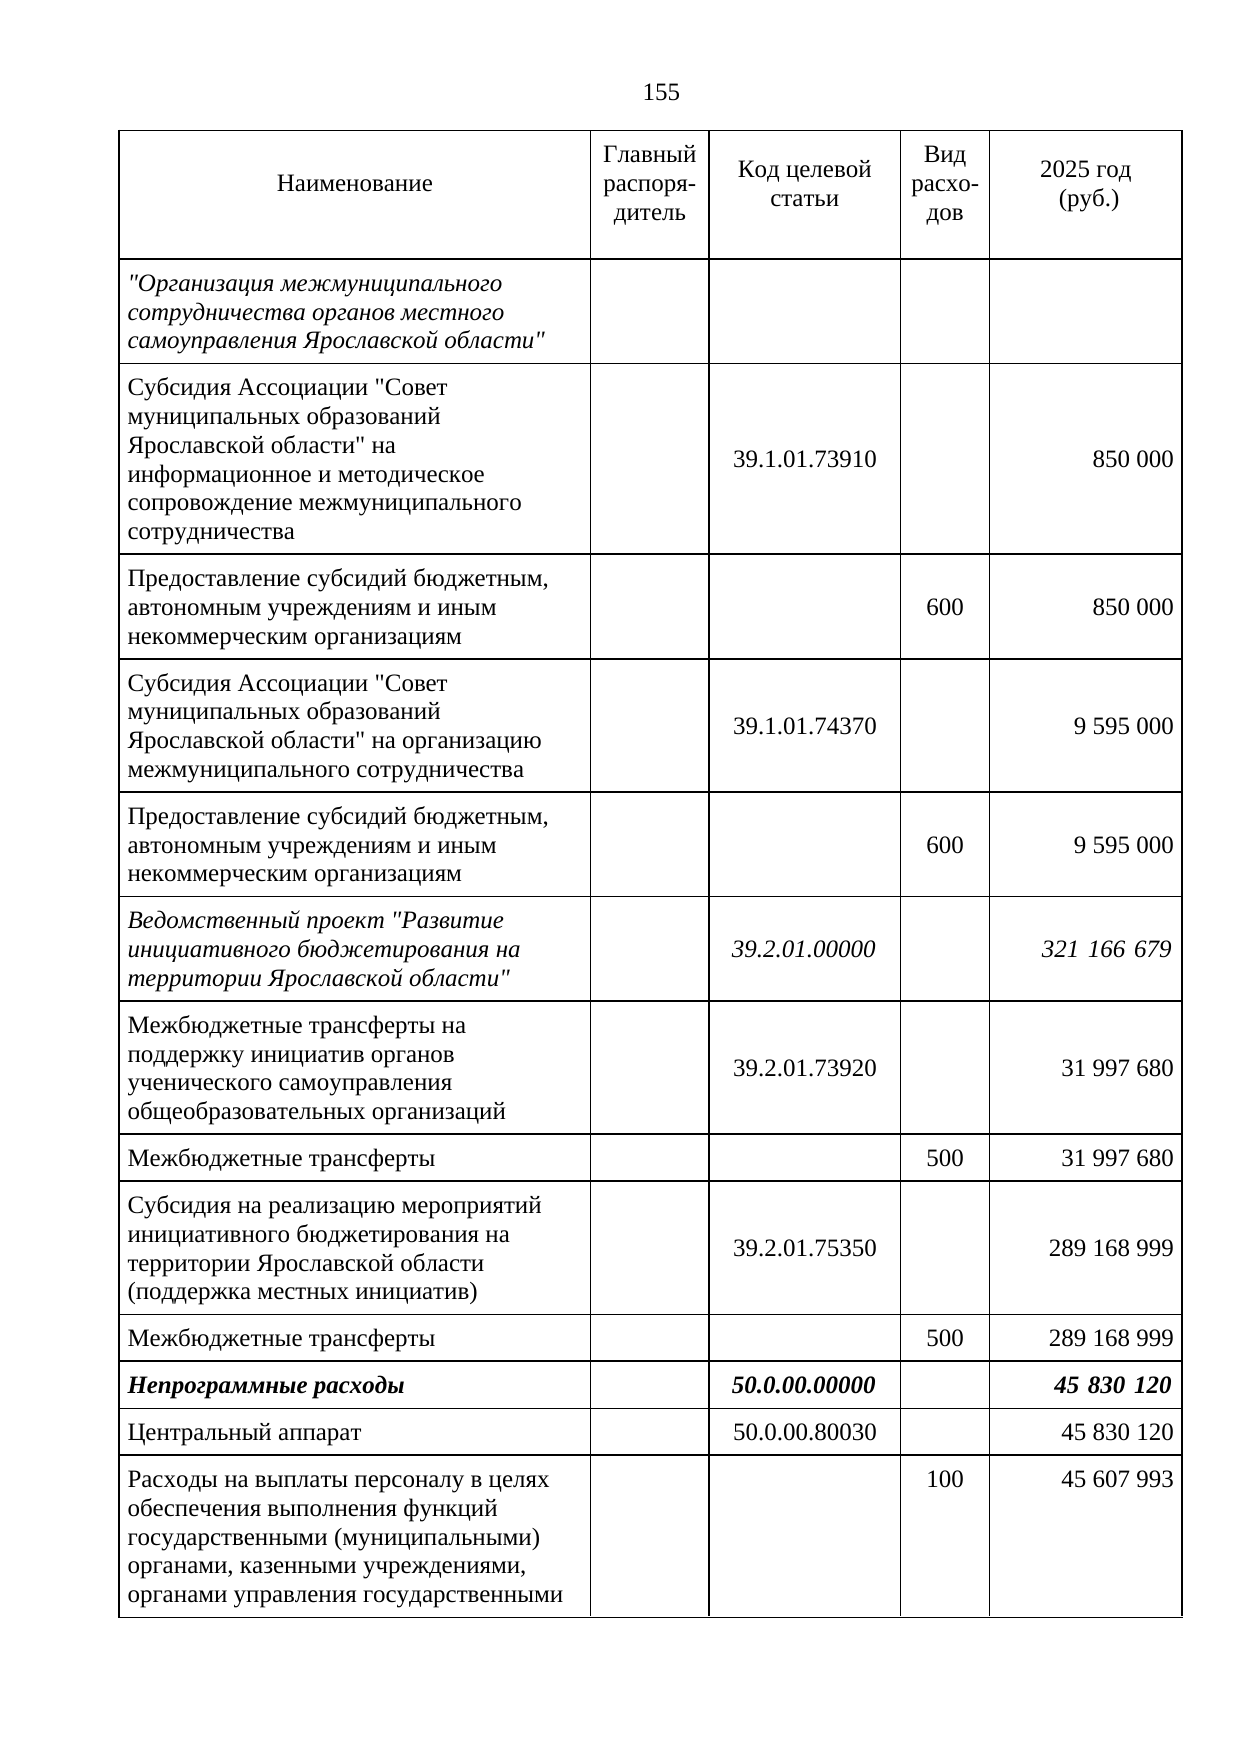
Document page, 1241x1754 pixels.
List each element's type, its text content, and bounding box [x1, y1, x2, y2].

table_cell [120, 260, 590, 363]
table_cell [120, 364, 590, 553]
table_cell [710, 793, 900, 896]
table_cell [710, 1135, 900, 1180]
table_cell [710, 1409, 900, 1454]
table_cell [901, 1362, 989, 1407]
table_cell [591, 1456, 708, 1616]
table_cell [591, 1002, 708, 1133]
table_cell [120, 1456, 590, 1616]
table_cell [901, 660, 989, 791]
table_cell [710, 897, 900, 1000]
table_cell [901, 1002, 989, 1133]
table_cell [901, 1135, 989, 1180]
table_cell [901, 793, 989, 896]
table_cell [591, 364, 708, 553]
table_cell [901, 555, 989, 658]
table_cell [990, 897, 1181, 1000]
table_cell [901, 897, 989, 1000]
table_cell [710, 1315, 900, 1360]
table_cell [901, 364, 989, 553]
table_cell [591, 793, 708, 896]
table_header Главный распоря-дитель [591, 131, 708, 258]
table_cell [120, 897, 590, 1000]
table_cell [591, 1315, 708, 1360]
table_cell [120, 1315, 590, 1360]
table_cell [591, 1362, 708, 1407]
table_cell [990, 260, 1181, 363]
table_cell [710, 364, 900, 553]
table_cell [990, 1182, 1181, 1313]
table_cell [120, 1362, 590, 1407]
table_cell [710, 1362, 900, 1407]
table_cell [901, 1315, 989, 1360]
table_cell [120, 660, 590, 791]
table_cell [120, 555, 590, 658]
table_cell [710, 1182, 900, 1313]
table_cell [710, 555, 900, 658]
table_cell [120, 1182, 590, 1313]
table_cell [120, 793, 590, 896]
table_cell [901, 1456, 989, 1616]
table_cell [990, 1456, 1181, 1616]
table_header 2025 год (руб.) [990, 131, 1181, 258]
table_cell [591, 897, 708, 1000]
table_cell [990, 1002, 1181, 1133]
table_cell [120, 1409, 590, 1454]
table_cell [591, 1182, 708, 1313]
table_header Наименование [120, 131, 590, 258]
table_header Вид расхо-дов [901, 131, 989, 258]
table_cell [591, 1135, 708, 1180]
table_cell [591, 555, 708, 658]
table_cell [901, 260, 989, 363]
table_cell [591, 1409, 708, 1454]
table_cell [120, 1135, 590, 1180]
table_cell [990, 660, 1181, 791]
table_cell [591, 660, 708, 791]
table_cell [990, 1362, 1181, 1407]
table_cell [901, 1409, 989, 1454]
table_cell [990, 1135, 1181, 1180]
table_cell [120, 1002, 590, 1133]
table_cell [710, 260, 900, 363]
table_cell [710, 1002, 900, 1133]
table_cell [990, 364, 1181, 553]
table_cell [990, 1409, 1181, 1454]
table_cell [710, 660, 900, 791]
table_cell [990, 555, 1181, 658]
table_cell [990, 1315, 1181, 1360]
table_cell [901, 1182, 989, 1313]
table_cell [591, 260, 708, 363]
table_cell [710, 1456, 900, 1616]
table_header Код целевой статьи [710, 131, 900, 258]
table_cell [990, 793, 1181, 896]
